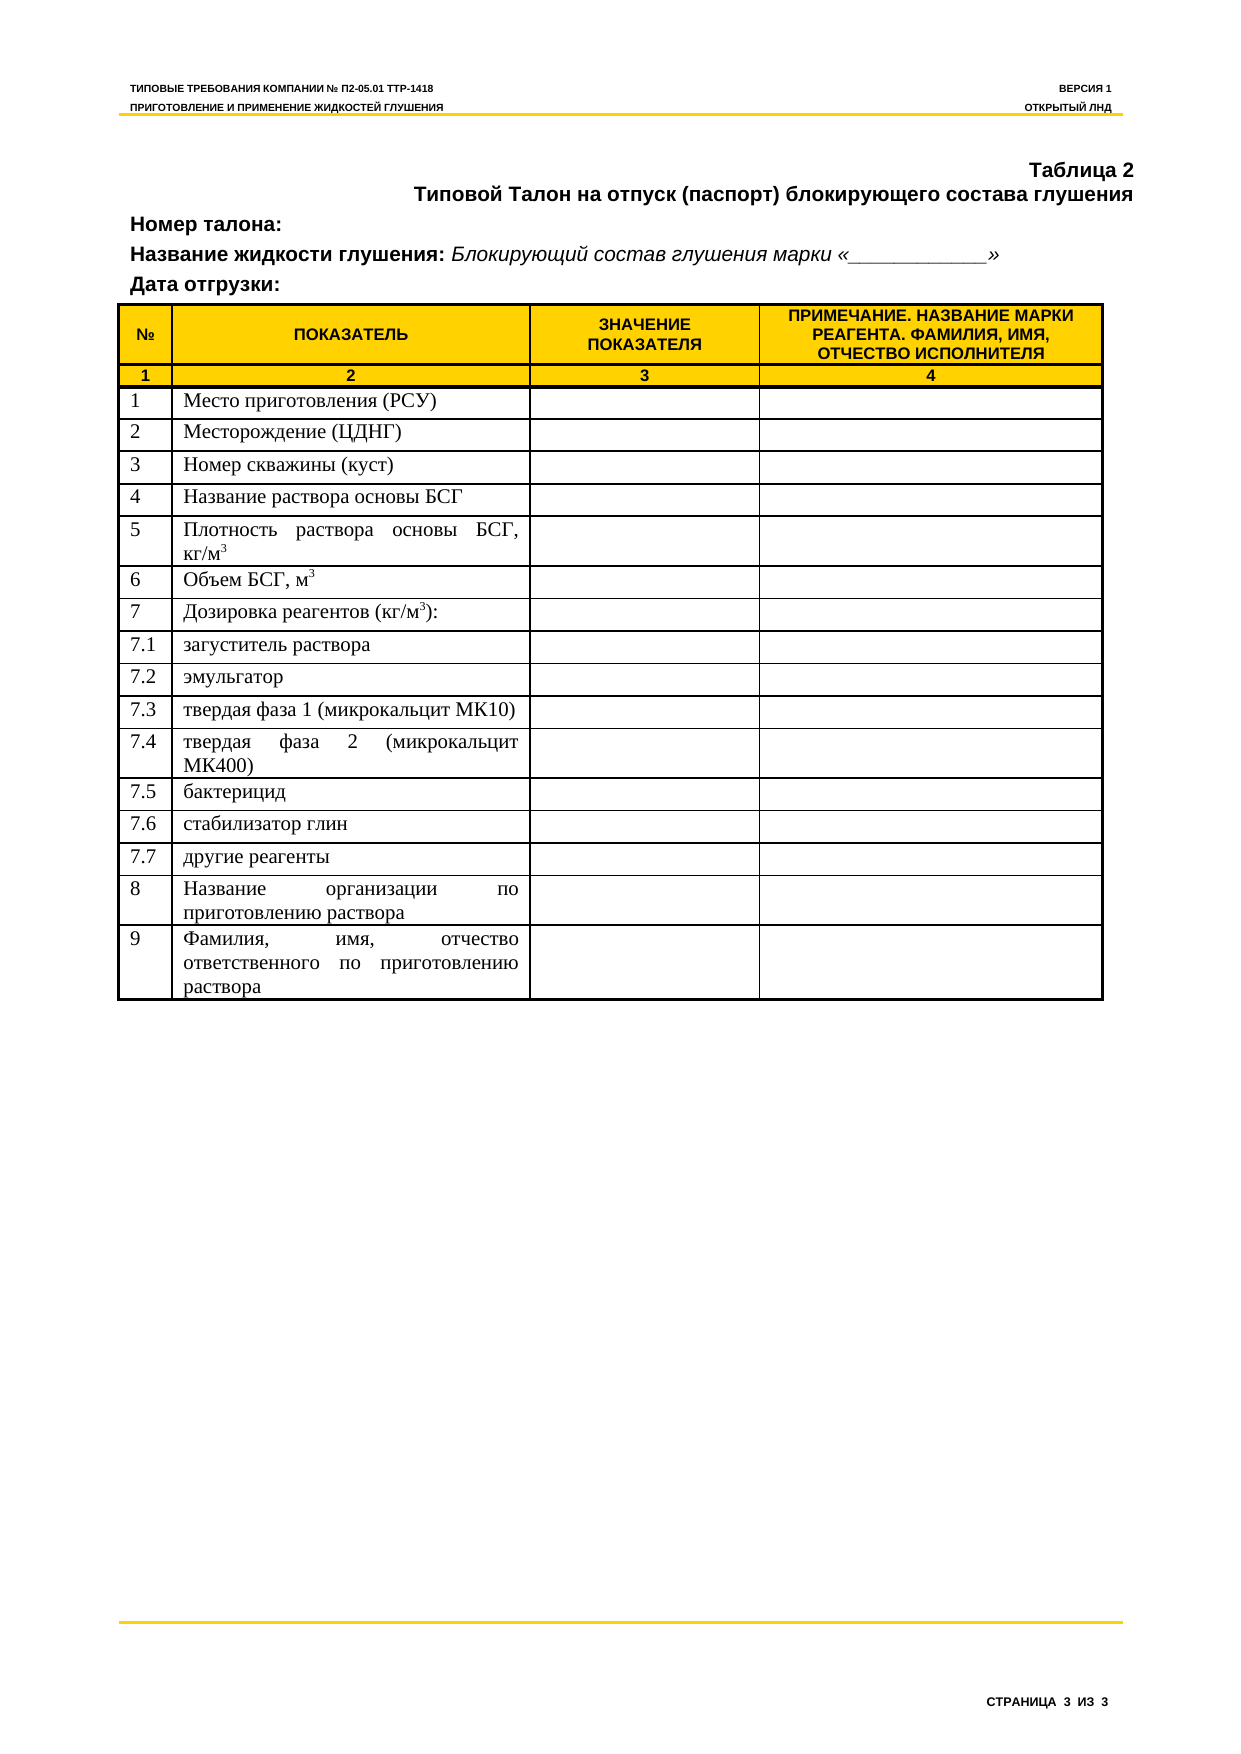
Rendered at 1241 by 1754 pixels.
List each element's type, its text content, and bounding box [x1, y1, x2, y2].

table_cell Название организации по приготовлению раствора [173, 876, 529, 924]
table_cell 4 [760, 366, 1101, 385]
table_header Примечание. Название марки реагента. ФАМИЛИЯ, ИМЯ, ОТЧЕСТВО исполнителя [760, 306, 1101, 363]
table_cell 9 [120, 926, 171, 998]
table_cell [760, 697, 1101, 727]
table_cell [531, 632, 759, 662]
table_cell загуститель раствора [173, 632, 529, 662]
table_cell Название раствора основы БСГ [173, 485, 529, 515]
table_cell [760, 876, 1101, 924]
table_cell [760, 420, 1101, 450]
table_cell [760, 664, 1101, 695]
table_cell 6 [120, 567, 171, 597]
table_cell 3 [531, 366, 759, 385]
table_cell 3 [120, 452, 171, 483]
table_cell 7.2 [120, 664, 171, 695]
text Таблица 2 [130, 158, 1134, 182]
table_cell [760, 844, 1101, 875]
table_cell [760, 485, 1101, 515]
text Название жидкости глушения: Блокирующий состав глушения марки «____________» [130, 242, 1134, 266]
table_cell [531, 599, 759, 630]
table_header № [120, 306, 171, 363]
table_cell [531, 876, 759, 924]
table_cell [531, 844, 759, 875]
table_cell Дозировка реагентов (кг/м3): [173, 599, 529, 630]
table_cell [760, 452, 1101, 483]
table_cell твердая фаза 1 (микрокальцит МК10) [173, 697, 529, 727]
table_cell [760, 632, 1101, 662]
table_cell [531, 811, 759, 842]
table_cell Объем БСГ, м3 [173, 567, 529, 597]
table_cell [531, 452, 759, 483]
table_cell Номер скважины (куст) [173, 452, 529, 483]
table_cell 8 [120, 876, 171, 924]
table_cell эмульгатор [173, 664, 529, 695]
table_cell [531, 779, 759, 810]
table_cell Место приготовления (РСУ) [173, 389, 529, 418]
text Типовой Талон на отпуск (паспорт) блокирующего состава глушения [130, 182, 1134, 206]
table_cell 1 [120, 389, 171, 418]
table_cell [760, 599, 1101, 630]
table_cell [531, 517, 759, 565]
table_cell другие реагенты [173, 844, 529, 875]
table_cell 7.4 [120, 729, 171, 777]
table_cell 7.3 [120, 697, 171, 727]
table_cell 4 [120, 485, 171, 515]
table_cell [531, 926, 759, 998]
table_cell Месторождение (ЦДНГ) [173, 420, 529, 450]
table_cell [531, 567, 759, 597]
table_cell 7.1 [120, 632, 171, 662]
table_cell 5 [120, 517, 171, 565]
table_cell [531, 664, 759, 695]
table_cell [531, 729, 759, 777]
table_cell [760, 779, 1101, 810]
table_cell Плотность раствора основы БСГ, кг/м3 [173, 517, 529, 565]
table_cell [531, 485, 759, 515]
table_cell 7.6 [120, 811, 171, 842]
table_cell 2 [173, 366, 529, 385]
table_cell 7.7 [120, 844, 171, 875]
table_cell [760, 517, 1101, 565]
table_cell [760, 926, 1101, 998]
text Дата отгрузки: [130, 272, 1134, 296]
table_cell [531, 389, 759, 418]
table_cell твердая фаза 2 (микрокальцит МК400) [173, 729, 529, 777]
table_cell [760, 729, 1101, 777]
text Номер талона: [130, 212, 1134, 236]
table_cell [760, 567, 1101, 597]
table_cell [760, 389, 1101, 418]
table_cell [760, 811, 1101, 842]
table_header Значение показателя [531, 306, 759, 363]
table_cell стабилизатор глин [173, 811, 529, 842]
table_cell Фамилия, имя, отчество ответственного по приготовлению раствора [173, 926, 529, 998]
table_header Показатель [173, 306, 529, 363]
table_cell бактерицид [173, 779, 529, 810]
table_cell 7.5 [120, 779, 171, 810]
table_cell [531, 697, 759, 727]
table_cell 1 [120, 366, 171, 385]
table_cell [531, 420, 759, 450]
table_cell 2 [120, 420, 171, 450]
table_cell 7 [120, 599, 171, 630]
